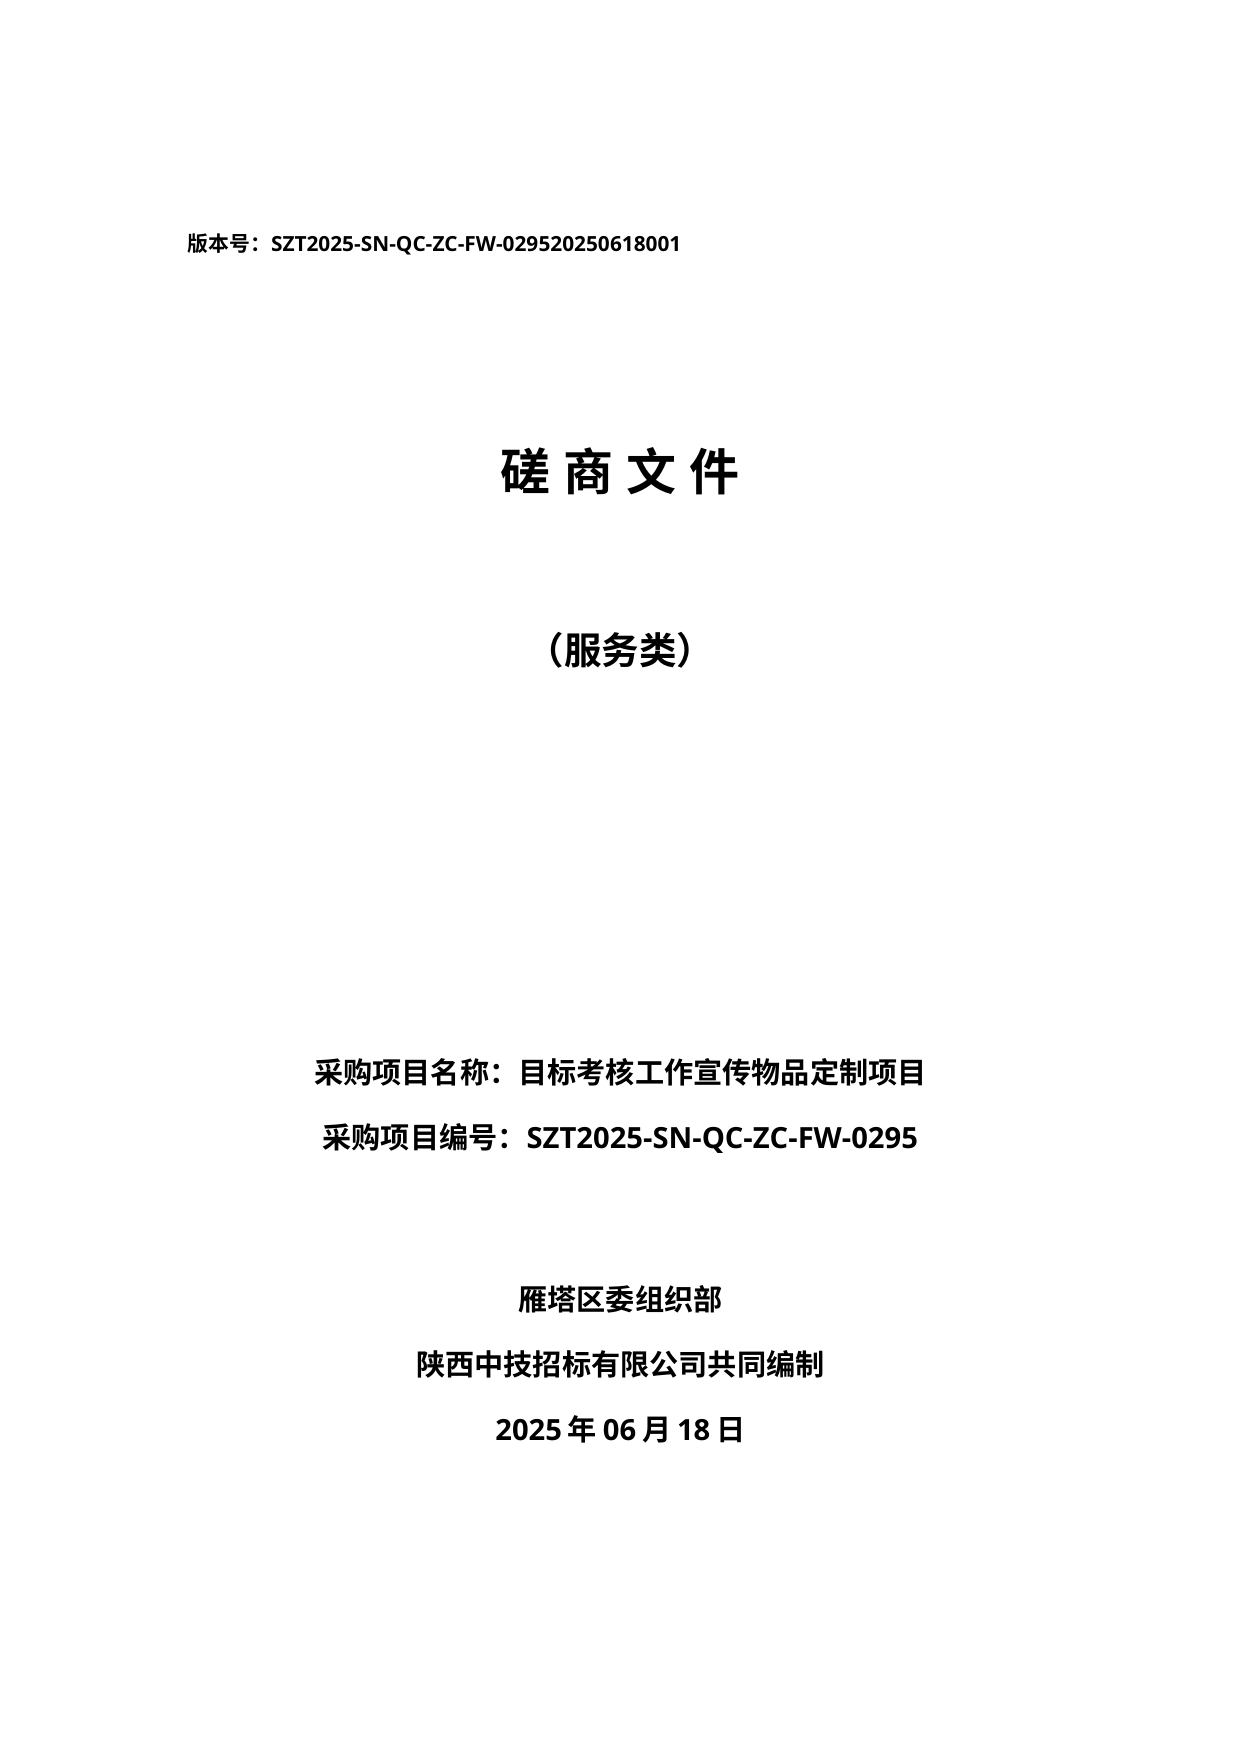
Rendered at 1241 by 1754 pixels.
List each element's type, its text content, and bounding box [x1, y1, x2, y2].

text 陕西中技招标有限公司共同编制 [187, 1332, 1053, 1397]
text （服务类） [187, 617, 1053, 1039]
text 采购项目编号：SZT2025-SN-QC-ZC-FW-0295 [187, 1104, 1053, 1267]
text 版本号：SZT2025-SN-QC-ZC-FW-029520250618001 [187, 227, 1053, 422]
text 雁塔区委组织部 [187, 1267, 1053, 1332]
text 磋 商 文 件 [187, 422, 1053, 617]
text 2025年06月18日 [187, 1397, 1053, 1462]
text 采购项目名称：目标考核工作宣传物品定制项目 [187, 1039, 1053, 1104]
